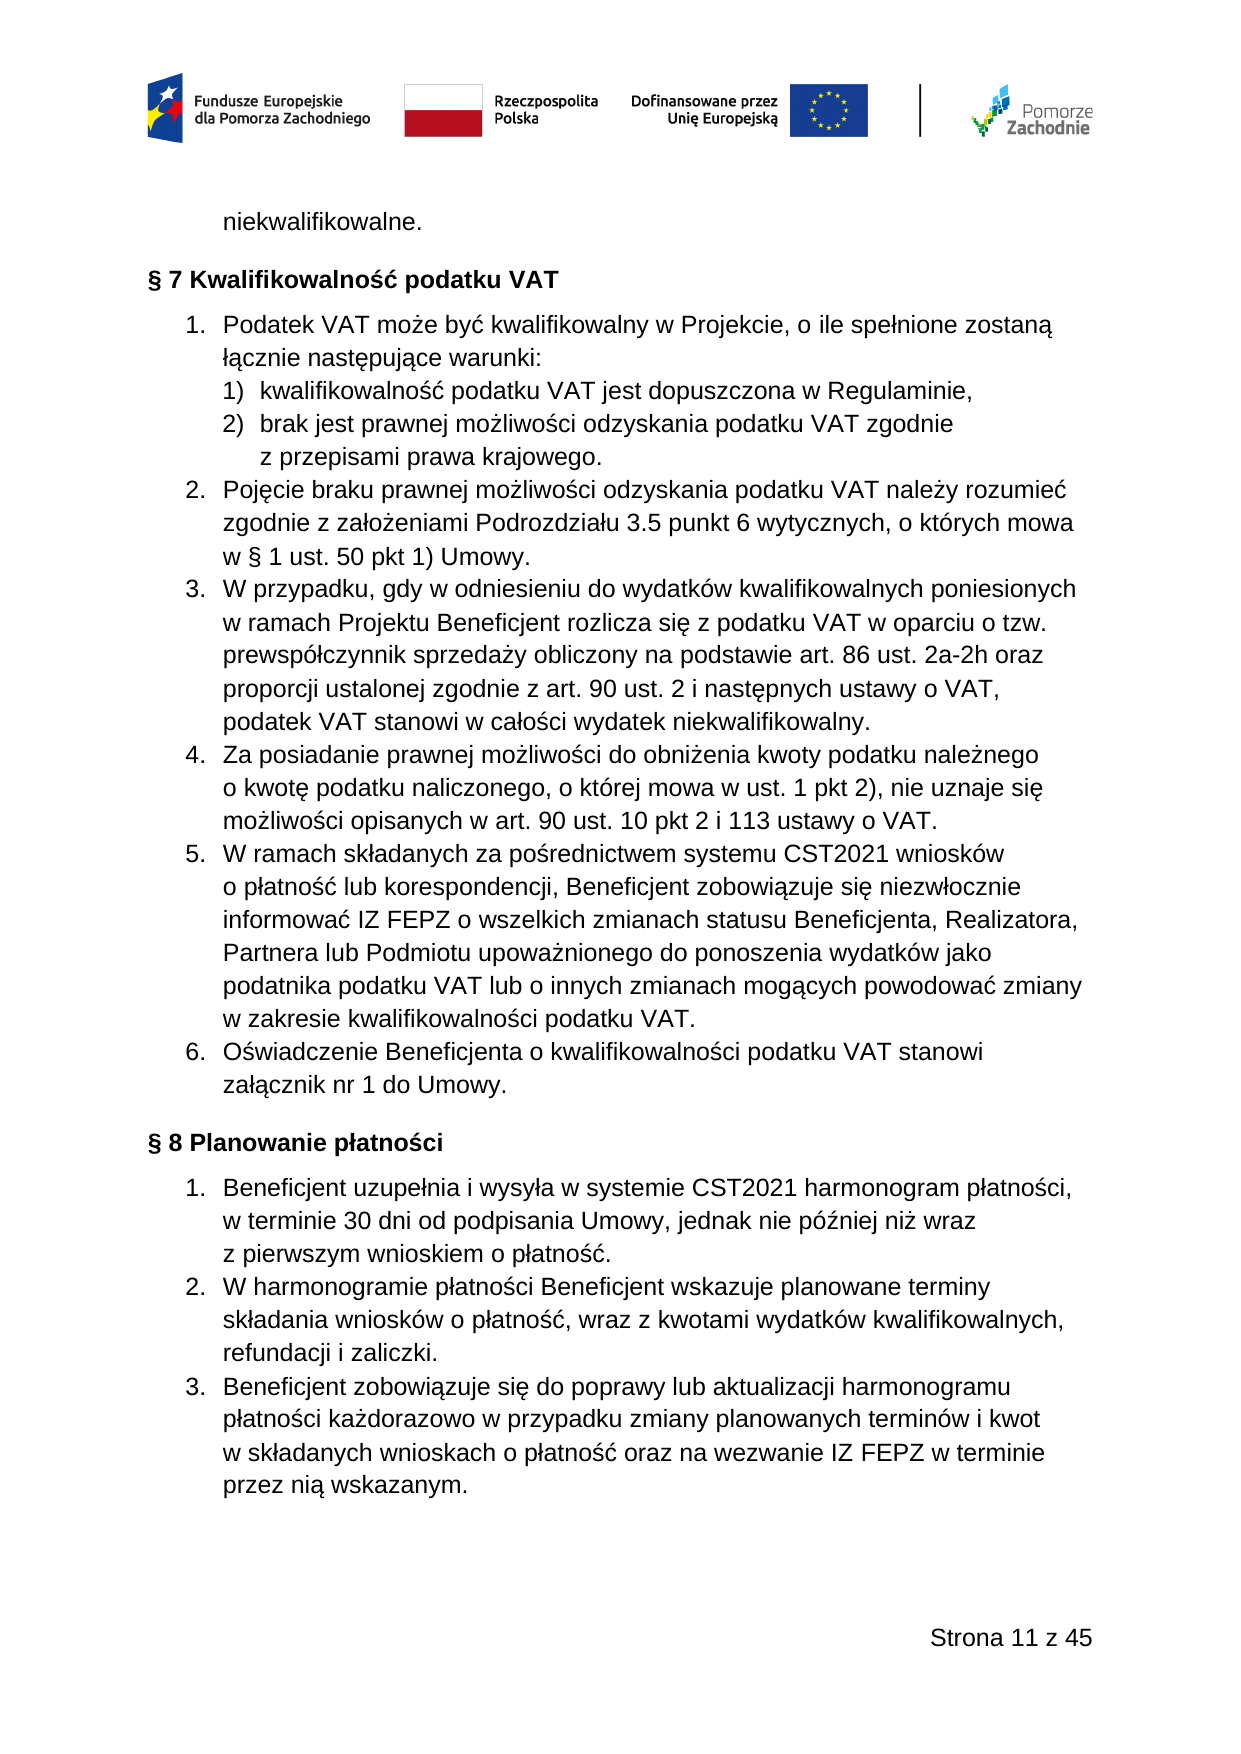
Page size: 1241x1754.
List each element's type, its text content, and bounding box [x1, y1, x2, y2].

list W ramach składanych za pośrednictwem systemu CST2021 wniosków o płatność lub korespondencji, Beneficjent zobowiązuje się niezwłocznie informować IZ FEPZ o wszelkich zmianach statusu Beneficjenta, Realizatora, Partnera lub Podmiotu upoważnionego do ponoszenia wydatków jako podatnika podatku VAT lub o innych zmianach mogących powodować zmiany w zakresie kwalifikowalności podatku VAT. [185, 839, 1092, 1032]
list kwalifikowalność podatku VAT jest dopuszczona w Regulaminie, [222, 376, 1092, 405]
subtitle § 8 Planowanie płatności [148, 1128, 1092, 1157]
list Pojęcie braku prawnej możliwości odzyskania podatku VAT należy rozumieć zgodnie z założeniami Podrozdziału 3.5 punkt 6 wytycznych, o których mowa w § 1 ust. 50 pkt 1) Umowy. [185, 475, 1092, 570]
list Beneficjent uzupełnia i wysyła w systemie CST2021 harmonogram płatności, w terminie 30 dni od podpisania Umowy, jednak nie później niż wraz z pierwszym wnioskiem o płatność. [185, 1173, 1092, 1268]
list Za posiadanie prawnej możliwości do obniżenia kwoty podatku należnego o kwotę podatku naliczonego, o której mowa w ust. 1 pkt 2), nie uznaje się możliwości opisanych w art. 90 ust. 10 pkt 2 i 113 ustawy o VAT. [185, 739, 1092, 834]
subtitle § 7 Kwalifikowalność podatku VAT [148, 265, 1092, 293]
list brak jest prawnej możliwości odzyskania podatku VAT zgodnie z przepisami prawa krajowego. [222, 409, 1092, 471]
text Beneficjent zobowiązuje się do poprawy lub aktualizacji harmonogramu płatności każdorazowo w przypadku zmiany planowanych terminów i kwot w składanych wnioskach o płatność oraz na wezwanie IZ FEPZ w terminie przez nią wskazanym. [185, 1371, 1092, 1499]
text W harmonogramie płatności Beneficjent wskazuje planowane terminy składania wniosków o płatność, wraz z kwotami wydatków kwalifikowalnych, refundacji i zaliczki. [185, 1272, 1092, 1367]
list Podatek VAT może być kwalifikowalny w Projekcie, o ile spełnione zostaną łącznie następujące warunki: [185, 310, 1092, 372]
picture [147, 73, 1093, 143]
list W przypadku, gdy w odniesieniu do wydatków kwalifikowalnych poniesionych w ramach Projektu Beneficjent rozlicza się z podatku VAT w oparciu o tzw. prewspółczynnik sprzedaży obliczony na podstawie art. 86 ust. 2a-2h oraz proporcji ustalonej zgodnie z art. 90 ust. 2 i następnych ustawy o VAT, podatek VAT stanowi w całości wydatek niekwalifikowalny. [185, 574, 1092, 735]
list Oświadczenie Beneficjenta o kwalifikowalności podatku VAT stanowi załącznik nr 1 do Umowy. [185, 1037, 1092, 1098]
